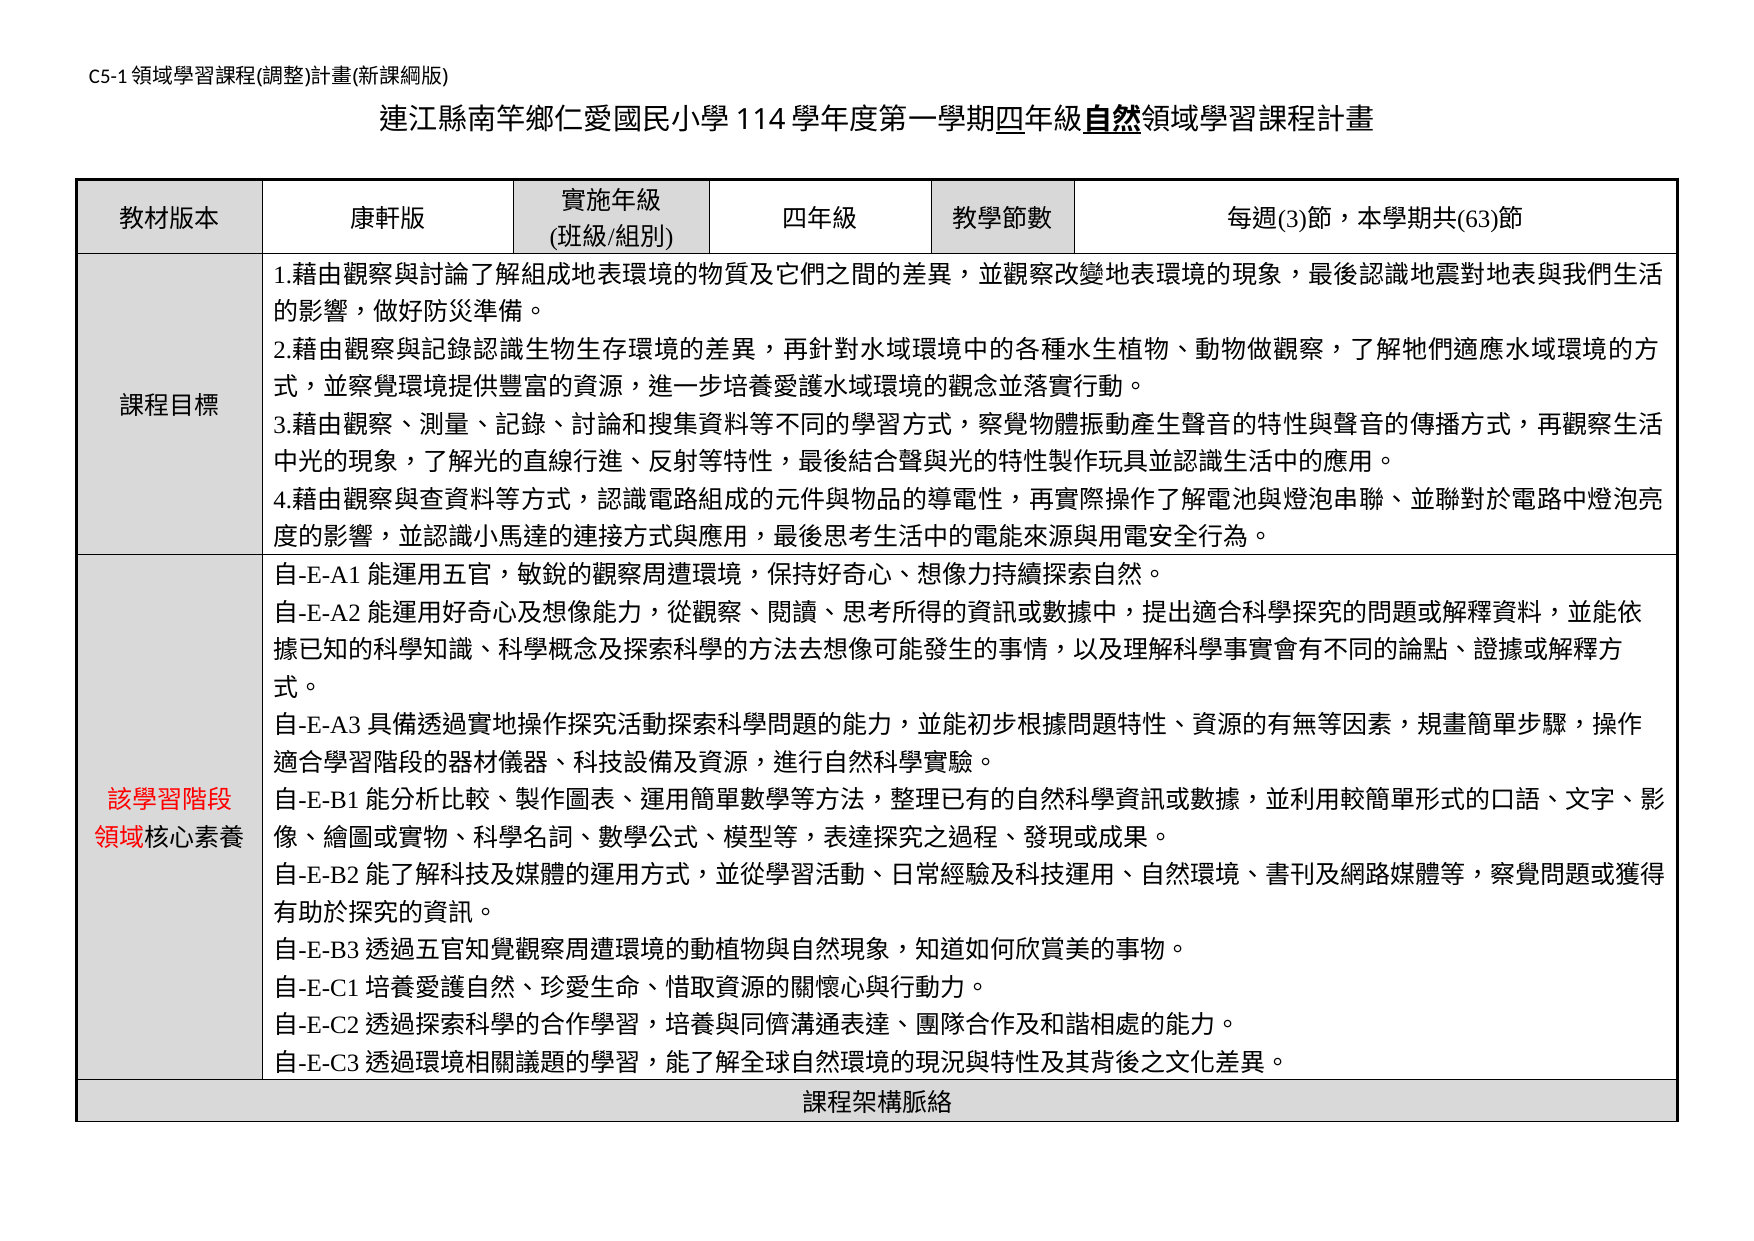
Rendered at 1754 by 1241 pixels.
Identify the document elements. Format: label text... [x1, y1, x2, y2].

table_cell 課程架構脈絡 [78, 1080, 1676, 1121]
table_cell 該學習階段 領域核心素養 [78, 555, 262, 1079]
table_header 康軒版 [263, 181, 513, 253]
table_header 四年級 [710, 181, 931, 253]
text 連江縣南竿鄉仁愛國民小學114學年度第一學期四年級自然領域學習課程計畫 [89, 95, 1665, 138]
table_header 教材版本 [78, 181, 262, 253]
table_header 教學節數 [932, 181, 1074, 253]
table_header 實施年級 (班級/組別) [514, 181, 709, 253]
table_cell 課程目標 [78, 254, 262, 554]
table_cell 1.藉由觀察與討論了解組成地表環境的物質及它們之間的差異，並觀察改變地表環境的現象，最後認識地震對地表與我們生活的影響，做好防災準備。 2.藉由觀察與記錄認識生物生存環境的差異，再針對水域環境中的各種水生植物、動物做觀察，了解牠們適應水域環境的方式，並察覺環境提供豐富的資源，進一步培養愛護水域環境的觀念並落實行動。 3.藉由觀察、測量、記錄、討論和搜集資料等不同的學習方式，察覺物體振動產生聲音的特性與聲音的傳播方式，再觀察生活中光的現象，了解光的直線行進、反射等特性，最後結合聲與光的特性製作玩具並認識生活中的應用。 4.藉由觀察與查資料等方式，認識電路組成的元件與物品的導電性，再實際操作了解電池與燈泡串聯、並聯對於電路中燈泡亮度的影響，並認識小馬達的連接方式與應用，最後思考生活中的電能來源與用電安全行為。 [263, 254, 1676, 554]
table_cell 自-E-A1 能運用五官，敏銳的觀察周遭環境，保持好奇心、想像力持續探索自然。 自-E-A2 能運用好奇心及想像能力，從觀察、閱讀、思考所得的資訊或數據中，提出適合科學探究的問題或解釋資料，並能依據已知的科學知識、科學概念及探索科學的方法去想像可能發生的事情，以及理解科學事實會有不同的論點、證據或解釋方式。 自-E-A3 具備透過實地操作探究活動探索科學問題的能力，並能初步根據問題特性、資源的有無等因素，規畫簡單步驟，操作適合學習階段的器材儀器、科技設備及資源，進行自然科學實驗。 自-E-B1 能分析比較、製作圖表、運用簡單數學等方法，整理已有的自然科學資訊或數據，並利用較簡單形式的口語、文字、影像、繪圖或實物、科學名詞、數學公式、模型等，表達探究之過程、發現或成果。 自-E-B2 能了解科技及媒體的運用方式，並從學習活動、日常經驗及科技運用、自然環境、書刊及網路媒體等，察覺問題或獲得有助於探究的資訊。 自-E-B3 透過五官知覺觀察周遭環境的動植物與自然現象，知道如何欣賞美的事物。 自-E-C1 培養愛護自然、珍愛生命、惜取資源的關懷心與行動力。 自-E-C2 透過探索科學的合作學習，培養與同儕溝通表達、團隊合作及和諧相處的能力。 自-E-C3 透過環境相關議題的學習，能了解全球自然環境的現況與特性及其背後之文化差異。 [263, 555, 1676, 1079]
table_header 每週(3)節，本學期共(63)節 [1075, 181, 1676, 253]
